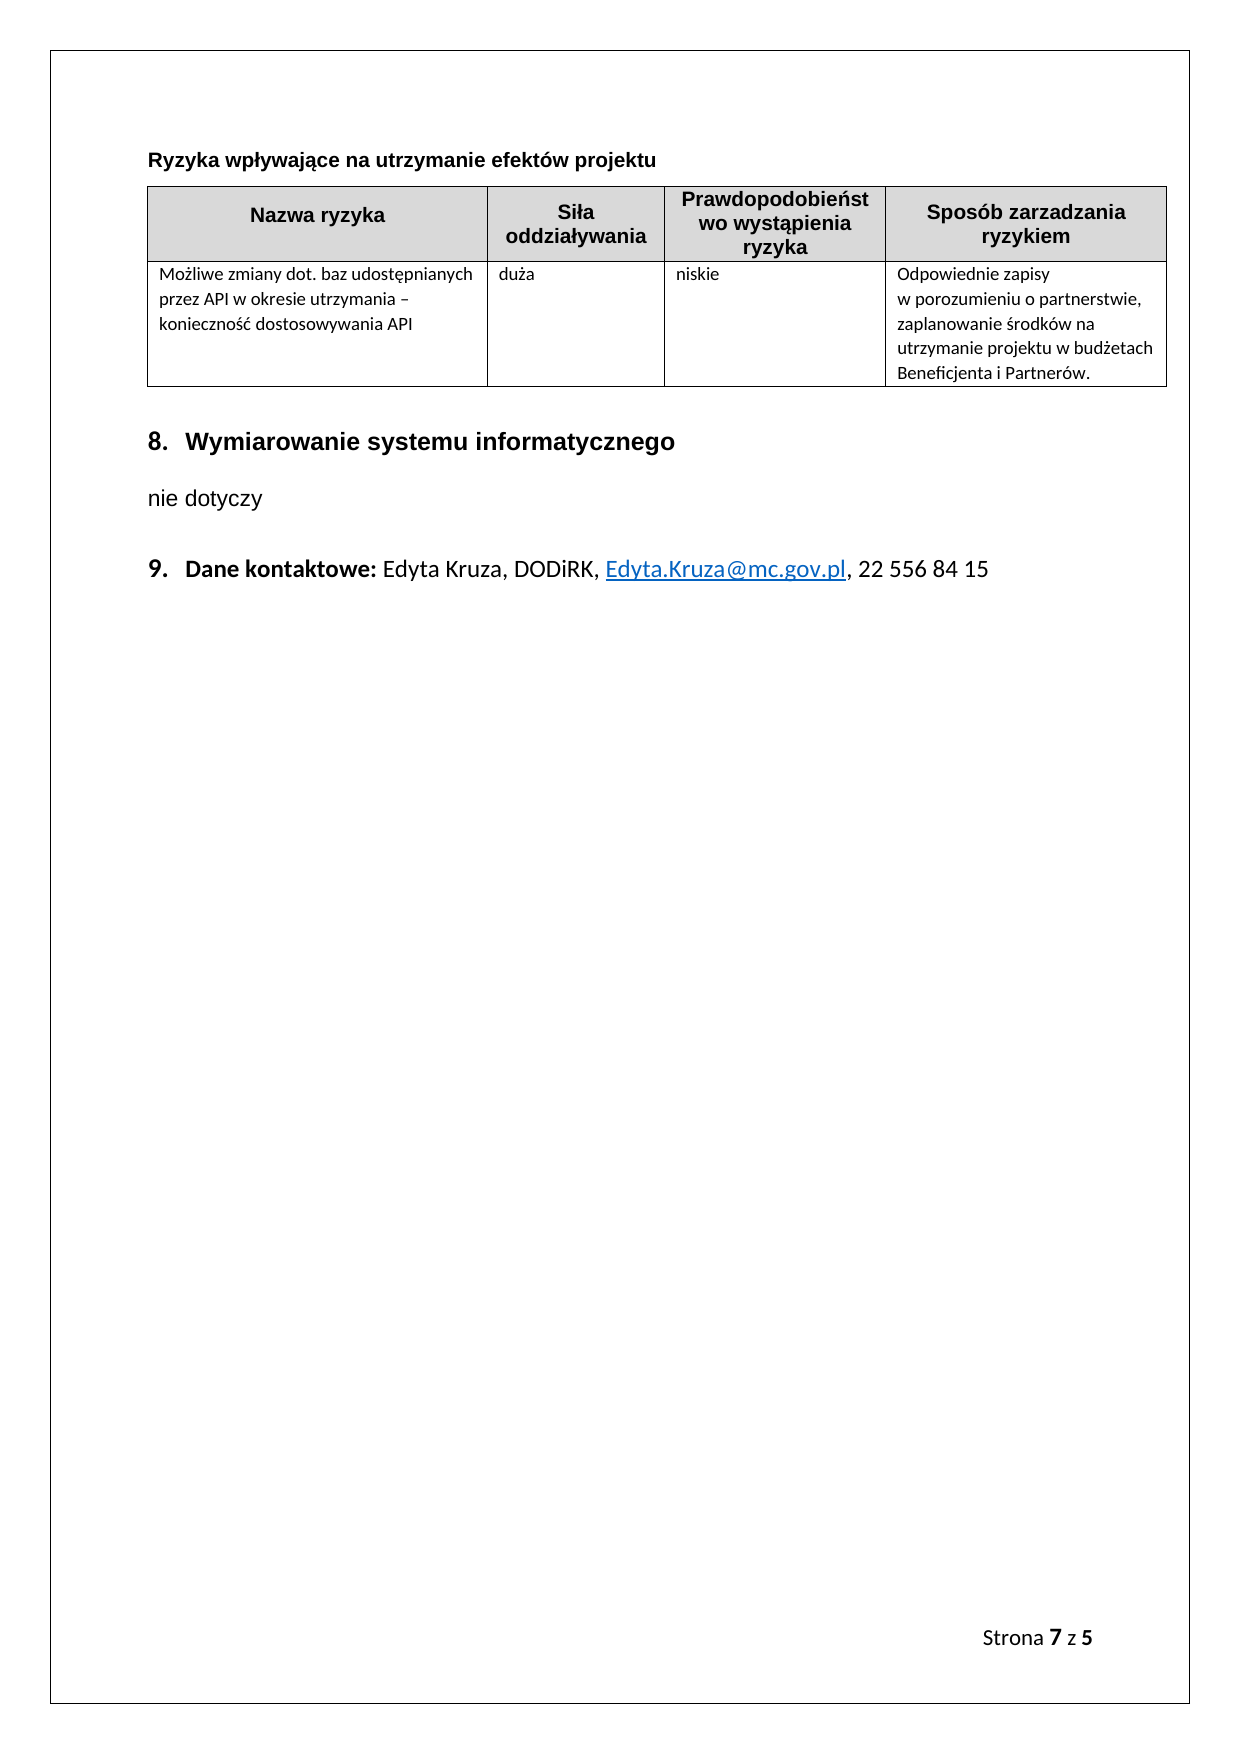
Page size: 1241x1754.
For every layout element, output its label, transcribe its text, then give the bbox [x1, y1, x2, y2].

text nie dotyczy [148, 485, 1093, 512]
table_cell Odpowiednie zapisy w porozumieniu o partnerstwie, zaplanowanie środków na utrzymanie projektu w budżetach Beneficjenta i Partnerów. [886, 262, 1166, 386]
text Ryzyka wpływające na utrzymanie efektów projektu [148, 147, 1093, 171]
table_header Nazwa ryzyka [148, 187, 487, 261]
table_header Sposób zarzadzania ryzykiem [886, 187, 1166, 261]
list Dane kontaktowe: Edyta Kruza, DODiRK, Edyta.Kruza@mc.gov.pl, 22 556 84 15 [148, 551, 1093, 584]
table_cell duża [488, 262, 664, 386]
list Wymiarowanie systemu informatycznego [148, 424, 1093, 458]
table_cell niskie [665, 262, 885, 386]
table_cell Możliwe zmiany dot. baz udostępnianych przez API w okresie utrzymania – konieczność dostosowywania API [148, 262, 487, 386]
table_header Siła oddziaływania [488, 187, 664, 261]
table_header Prawdopodobieństwo wystąpienia ryzyka [665, 187, 885, 261]
